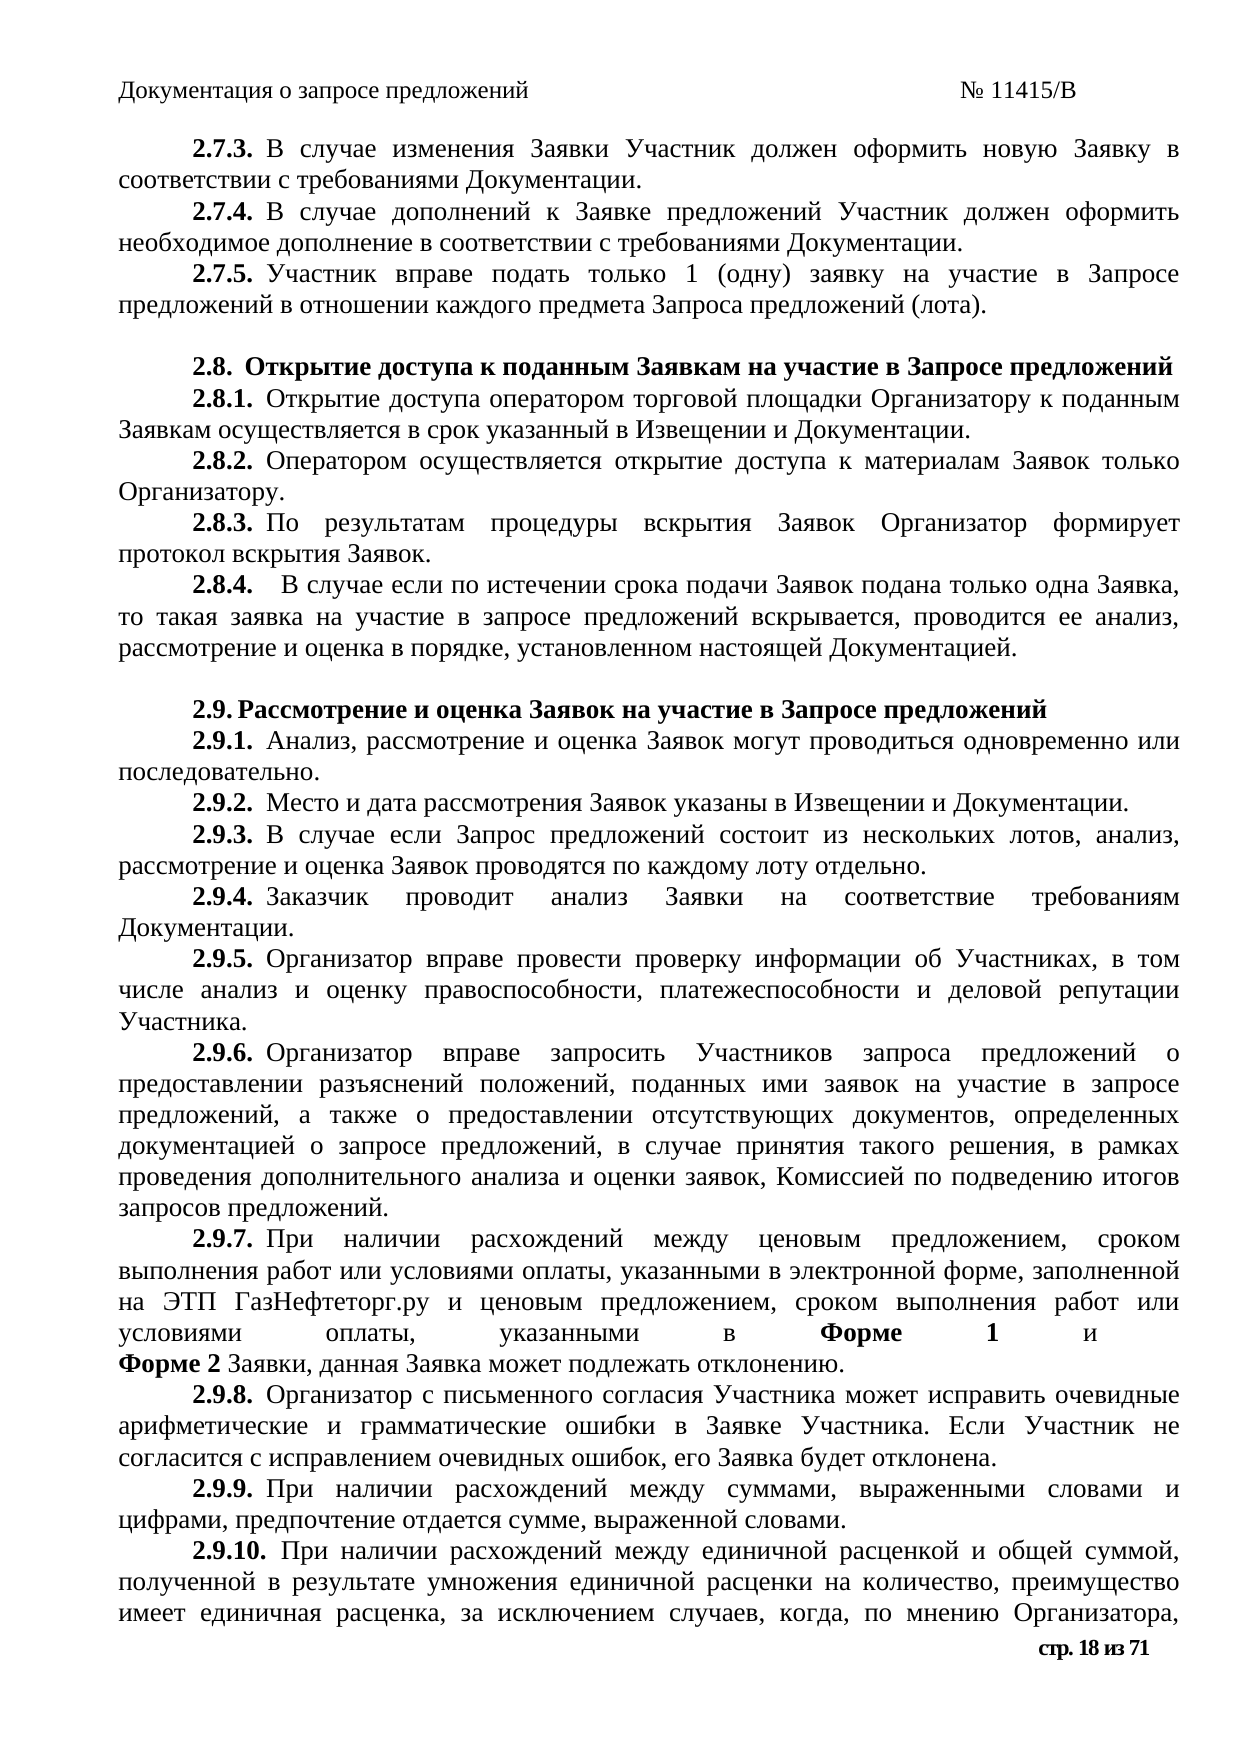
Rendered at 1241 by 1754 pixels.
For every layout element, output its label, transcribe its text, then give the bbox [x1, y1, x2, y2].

list В случае изменения Заявки Участник должен оформить новую Заявку в соответствии с требованиями Документации. [118, 132, 1181, 195]
list Анализ, рассмотрение и оценка Заявок могут проводиться одновременно или последовательно. [118, 724, 1181, 787]
subtitle Рассмотрение и оценка Заявок на участие в Запросе предложений [118, 693, 1181, 724]
list При наличии расхождений между суммами, выраженными словами и цифрами, предпочтение отдается сумме, выраженной словами. [118, 1472, 1181, 1534]
list Открытие доступа оператором торговой площадки Организатору к поданным Заявкам осуществляется в срок указанный в Извещении и Документации. [118, 382, 1181, 444]
list Участник вправе подать только 1 (одну) заявку на участие в Запросе предложений в отношении каждого предмета Запроса предложений (лота). [118, 257, 1181, 319]
list Место и дата рассмотрения Заявок указаны в Извещении и Документации. [118, 787, 1181, 818]
list Организатор вправе запросить Участников запроса предложений о предоставлении разъяснений положений, поданных ими заявок на участие в запросе предложений, а также о предоставлении отсутствующих документов, определенных документацией о запросе предложений, в случае принятия такого решения, в рамках проведения дополнительного анализа и оценки заявок, Комиссией по подведению итогов запросов предложений. [118, 1036, 1181, 1223]
list Организатор с письменного согласия Участника может исправить очевидные арифметические и грамматические ошибки в Заявке Участника. Если Участник не согласится с исправлением очевидных ошибок, его Заявка будет отклонена. [118, 1378, 1181, 1472]
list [118, 1534, 1181, 1627]
list По результатам процедуры вскрытия Заявок Организатор формирует протокол вскрытия Заявок. [118, 506, 1181, 568]
list При наличии расхождений между ценовым предложением, сроком выполнения работ или условиями оплаты, указанными в электронной форме, заполненной на ЭТП ГазНефтеторг.ру и ценовым предложением, сроком выполнения работ или условиями оплаты, указанными в Форме 1 и Форме 2 Заявки, данная Заявка может подлежать отклонению. [118, 1223, 1181, 1378]
list Оператором осуществляется открытие доступа к материалам Заявок только Организатору. [118, 444, 1181, 506]
list Организатор вправе провести проверку информации об Участниках, в том числе анализ и оценку правоспособности, платежеспособности и деловой репутации Участника. [118, 942, 1181, 1036]
list Заказчик проводит анализ Заявки на соответствие требованиям Документации. [118, 880, 1181, 942]
subtitle Открытие доступа к поданным Заявкам на участие в Запросе предложений [118, 351, 1181, 382]
list В случае дополнений к Заявке предложений Участник должен оформить необходимое дополнение в соответствии с требованиями Документации. [118, 195, 1181, 257]
list В случае если по истечении срока подачи Заявок подана только одна Заявка, то такая заявка на участие в запросе предложений вскрывается, проводится ее анализ, рассмотрение и оценка в порядке, установленном настоящей Документацией. [118, 568, 1181, 662]
list В случае если Запрос предложений состоит из нескольких лотов, анализ, рассмотрение и оценка Заявок проводятся по каждому лоту отдельно. [118, 818, 1181, 880]
